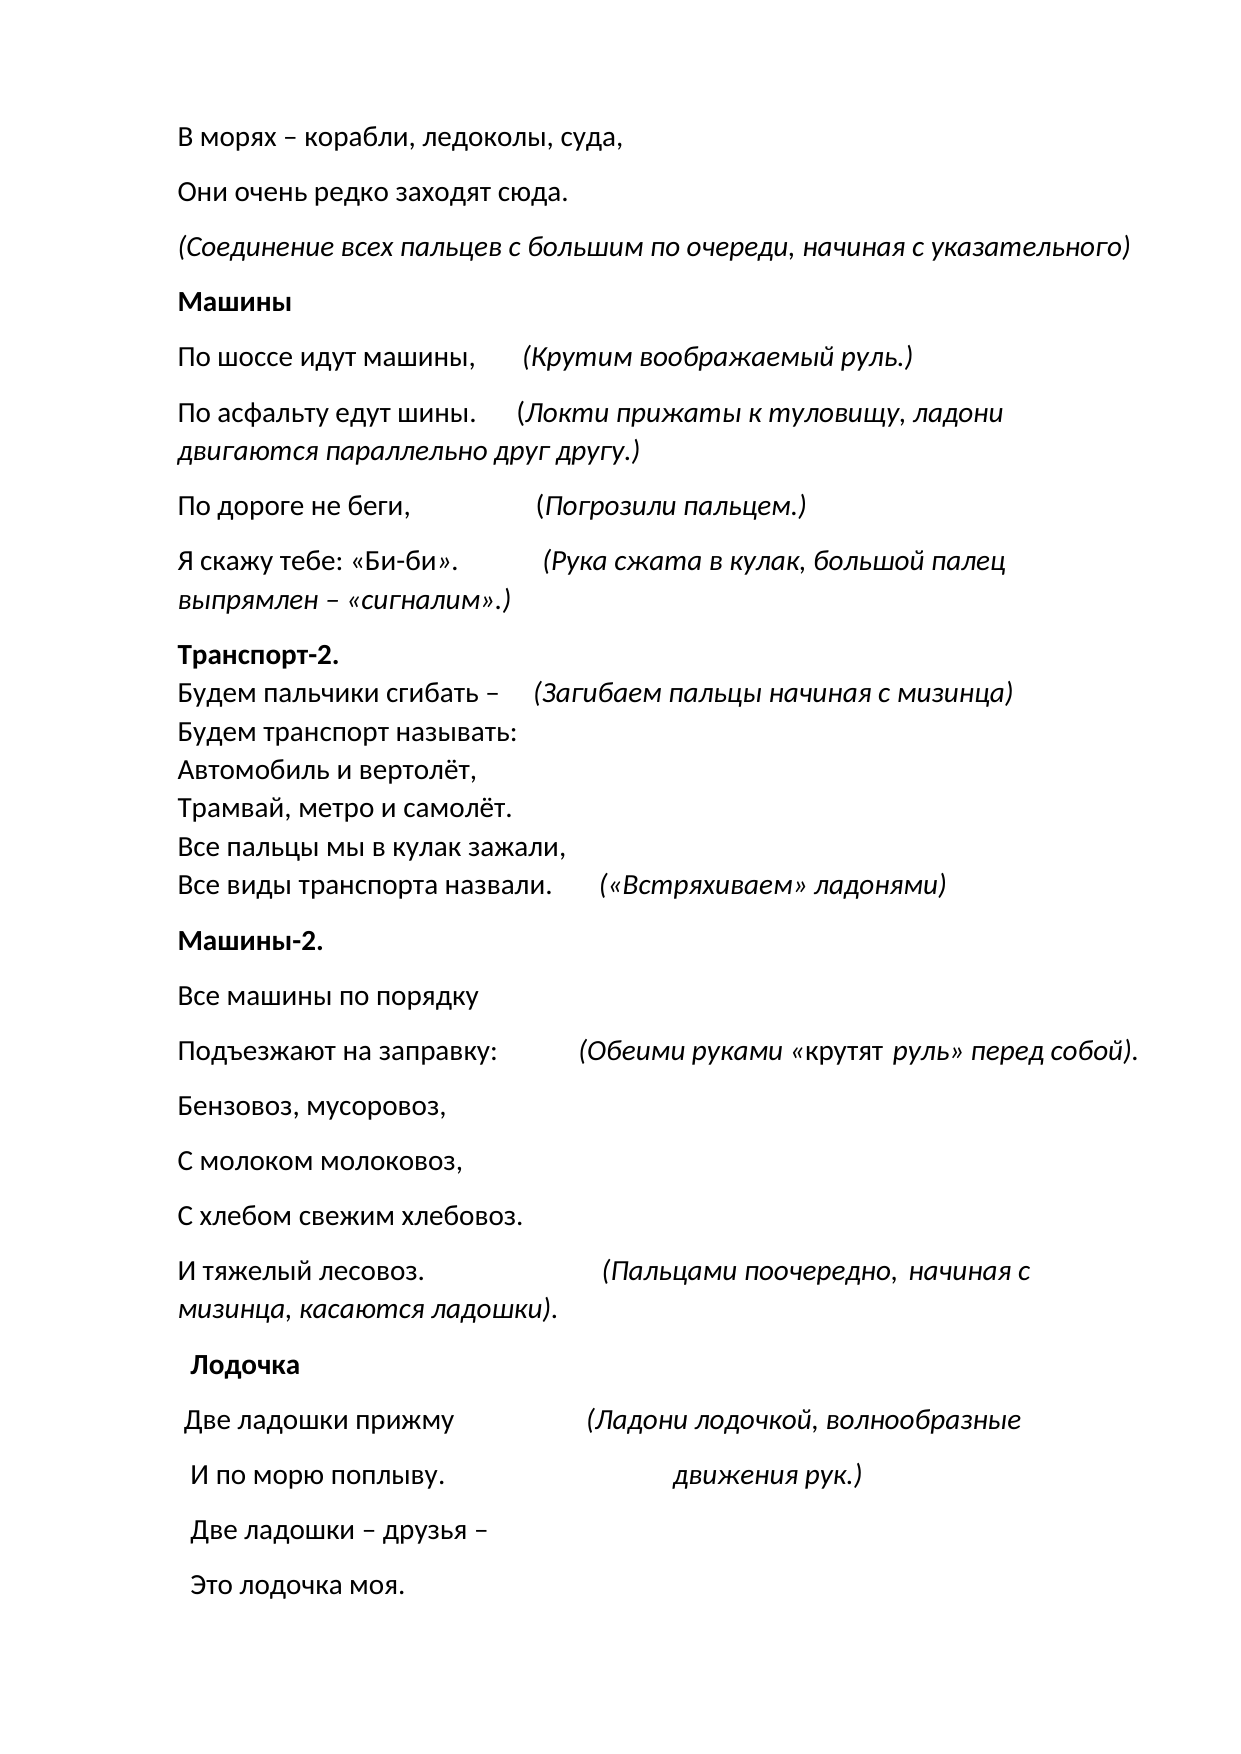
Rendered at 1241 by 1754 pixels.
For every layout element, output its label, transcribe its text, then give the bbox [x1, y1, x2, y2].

text Это лодочка моя. [177, 1566, 1152, 1602]
text Транспорт-2. Будем пальчики сгибать – (Загибаем пальцы начиная с мизинца) Будем транспорт называть: Автомобиль и вертолёт, Трамвай, метро и самолёт. Все пальцы мы в кулак зажали, Все виды транспорта назвали. («Встряхиваем» ладонями) [177, 636, 1152, 902]
text Все машины по порядку [177, 977, 1152, 1012]
text С молоком молоковоз, [177, 1142, 1152, 1178]
text Бензовоз, мусоровоз, [177, 1087, 1152, 1122]
text По дороге не беги, (Погрозили пальцем.) [177, 487, 1152, 523]
text (Соединение всех пальцев с большим по очереди, начиная с указательного) [177, 228, 1152, 264]
text Две ладошки – друзья – [177, 1511, 1152, 1547]
text Машины [177, 283, 1152, 319]
text Они очень редко заходят сюда. [177, 173, 1152, 209]
text И по морю поплыву. движения рук.) [177, 1456, 1152, 1492]
text В морях – корабли, ледоколы, суда, [177, 118, 1152, 154]
text Машины-2. [177, 922, 1152, 957]
text И тяжелый лесовоз. (Пальцами поочередно, начиная с мизинца, касаются ладошки). [177, 1252, 1152, 1326]
text По асфальту едут шины. (Локти прижаты к туловищу, ладони двигаются параллельно друг другу.) [177, 394, 1152, 468]
text По шоссе идут машины, (Крутим воображаемый руль.) [177, 338, 1152, 374]
text Лодочка [177, 1346, 1152, 1381]
text С хлебом свежим хлебовоз. [177, 1197, 1152, 1233]
text Я скажу тебе: «Би-би». (Рука сжата в кулак, большой палец выпрямлен – «сигналим».) [177, 542, 1152, 616]
text Две ладошки прижму (Ладони лодочкой, волнообразные [177, 1401, 1152, 1436]
text Подъезжают на заправку: (Обеими руками «крутят руль» перед собой). [177, 1032, 1152, 1067]
